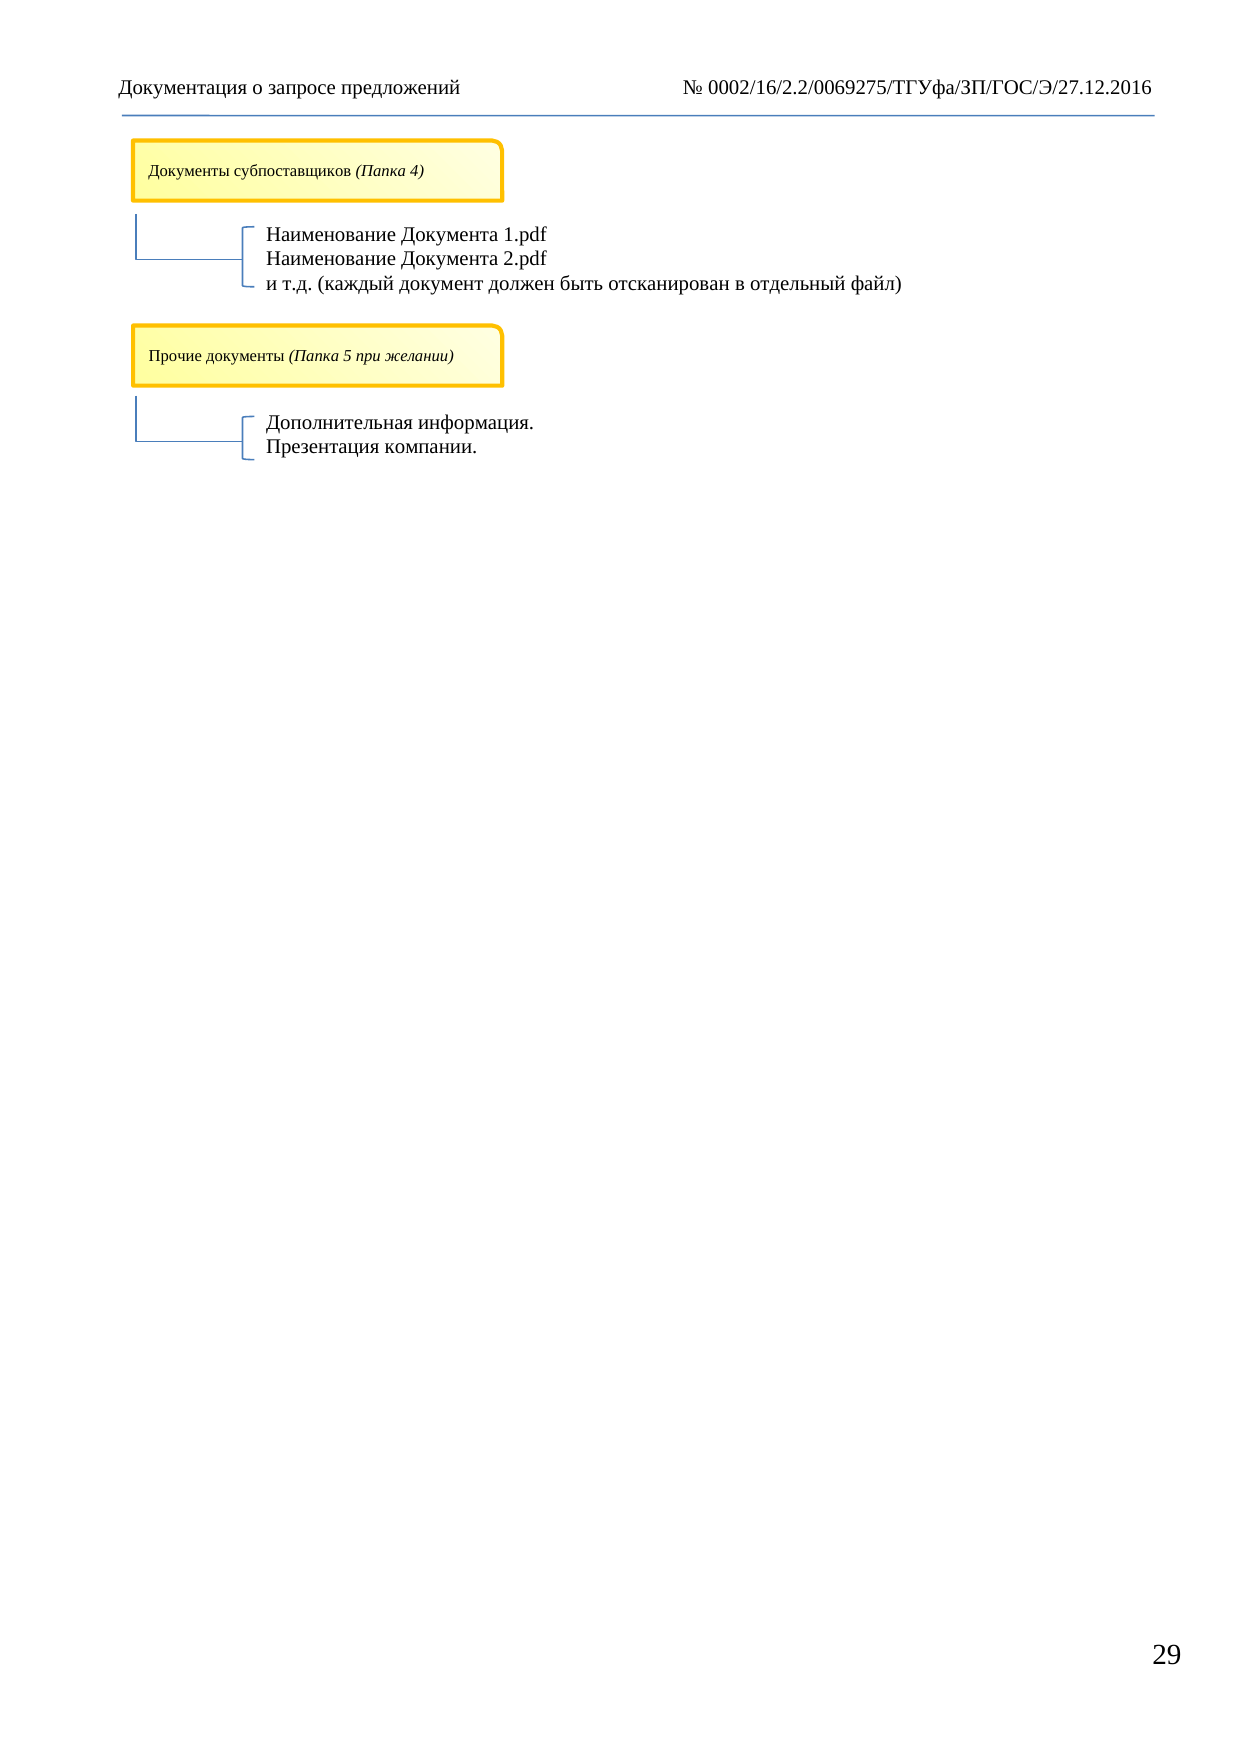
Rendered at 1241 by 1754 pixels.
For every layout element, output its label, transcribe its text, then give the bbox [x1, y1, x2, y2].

text Наименование Документа 2.pdf [266, 246, 1181, 270]
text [266, 270, 1181, 294]
text Наименование Документа 1.pdf [266, 222, 1181, 246]
text Презентация компании. [266, 434, 1181, 458]
text Дополнительная информация. [266, 410, 1181, 434]
